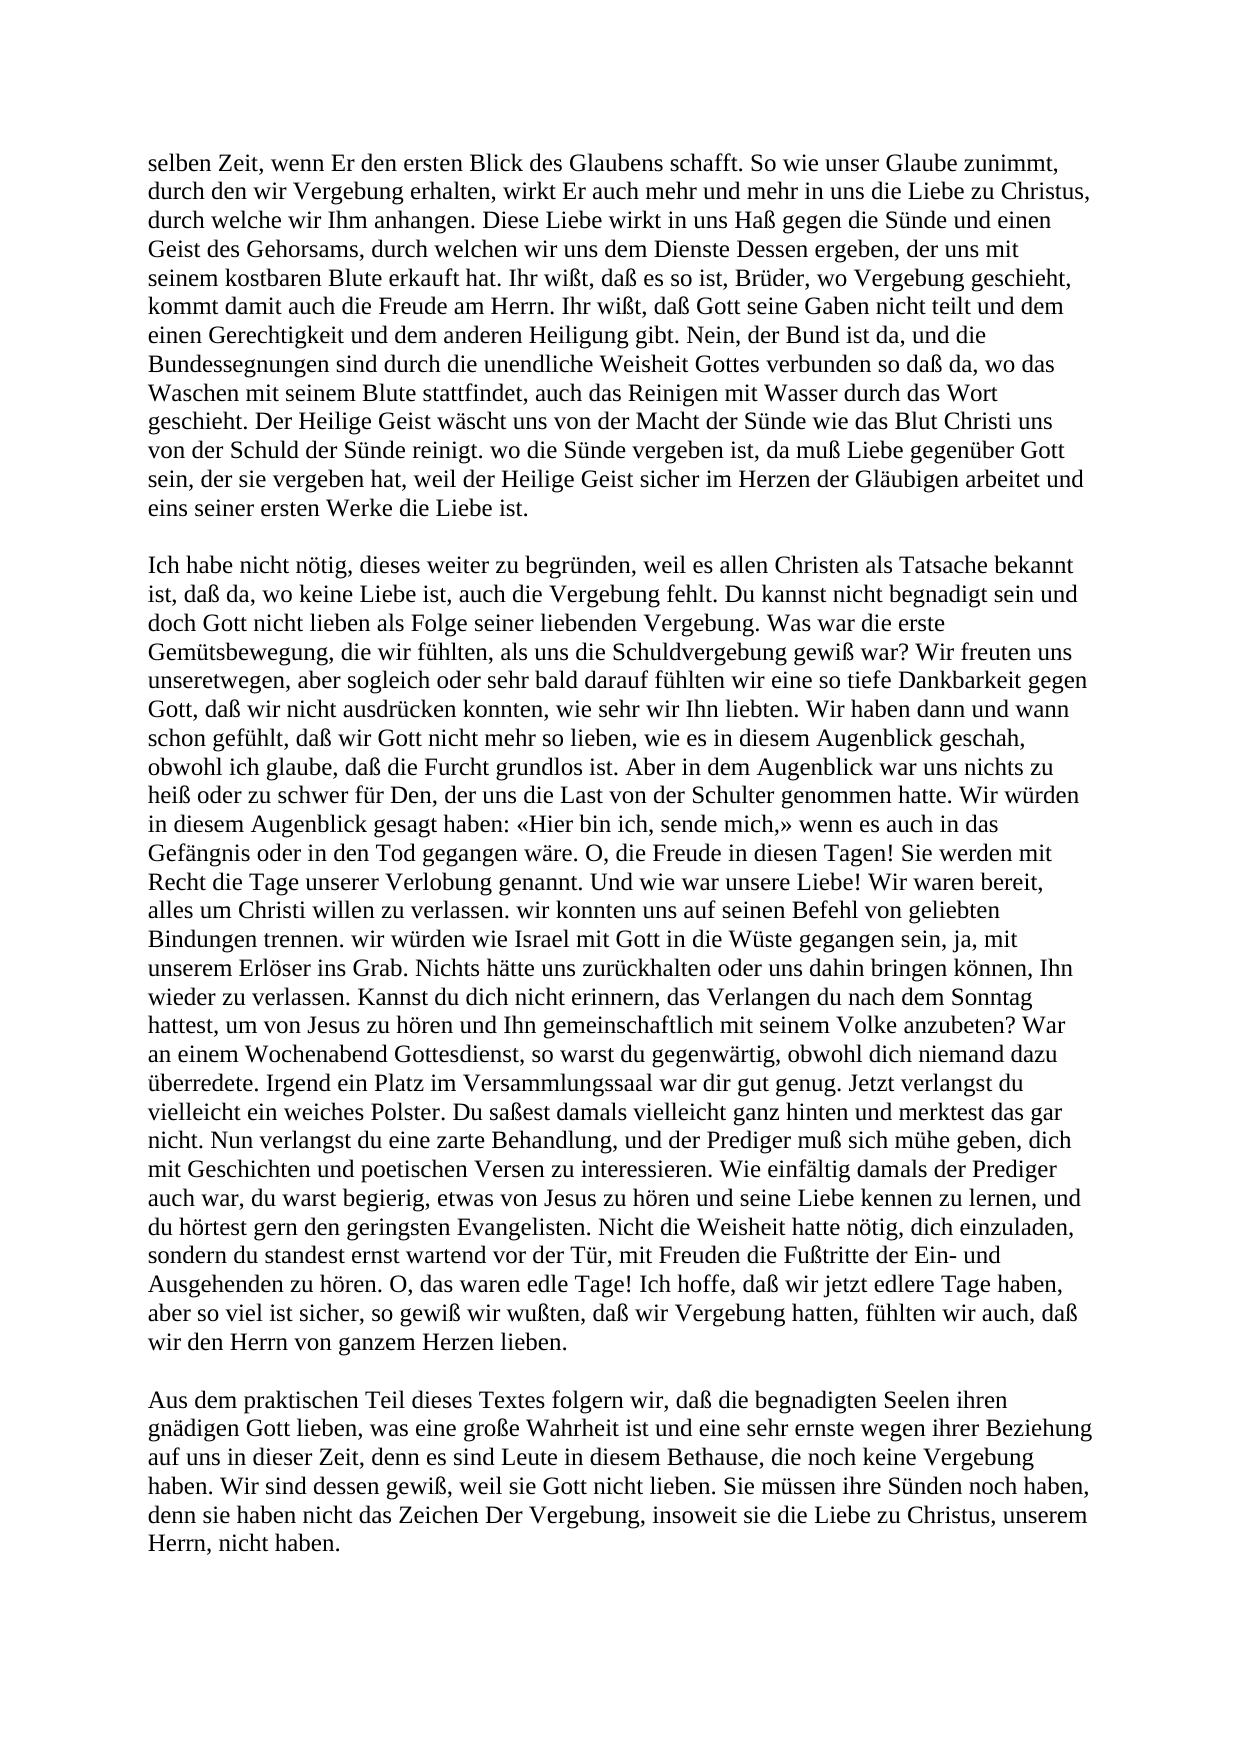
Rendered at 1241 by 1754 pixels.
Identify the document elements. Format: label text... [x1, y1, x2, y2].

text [148, 148, 1093, 521]
text Aus dem praktischen Teil dieses Textes folgern wir, daß die begnadigten Seelen ihren gnädigen Gott lieben, was eine große Wahrheit ist und eine sehr ernste wegen ihrer Beziehung auf uns in dieser Zeit, denn es sind Leute in diesem Bethause, die noch keine Vergebung haben. Wir sind dessen gewiß, weil sie Gott nicht lieben. Sie müssen ihre Sünden noch haben, denn sie haben nicht das Zeichen Der Vergebung, insoweit sie die Liebe zu Christus, unserem Herrn, nicht haben. [148, 1385, 1093, 1557]
text Ich habe nicht nötig, dieses weiter zu begründen, weil es allen Christen als Tatsache bekannt ist, daß da, wo keine Liebe ist, auch die Vergebung fehlt. Du kannst nicht begnadigt sein und doch Gott nicht lieben als Folge seiner liebenden Vergebung. Was war die erste Gemütsbewegung, die wir fühlten, als uns die Schuldvergebung gewiß war? Wir freuten uns unseretwegen, aber sogleich oder sehr bald darauf fühlten wir eine so tiefe Dankbarkeit gegen Gott, daß wir nicht ausdrücken konnten, wie sehr wir Ihn liebten. Wir haben dann und wann schon gefühlt, daß wir Gott nicht mehr so lieben, wie es in diesem Augenblick geschah, obwohl ich glaube, daß die Furcht grundlos ist. Aber in dem Augenblick war uns nichts zu heiß oder zu schwer für Den, der uns die Last von der Schulter genommen hatte. Wir würden in diesem Augenblick gesagt haben: «Hier bin ich, sende mich,» wenn es auch in das Gefängnis oder in den Tod gegangen wäre. O, die Freude in diesen Tagen! Sie werden mit Recht die Tage unserer Verlobung genannt. Und wie war unsere Liebe! Wir waren bereit, alles um Christi willen zu verlassen. wir konnten uns auf seinen Befehl von geliebten Bindungen trennen. wir würden wie Israel mit Gott in die Wüste gegangen sein, ja, mit unserem Erlöser ins Grab. Nichts hätte uns zurückhalten oder uns dahin bringen können, Ihn wieder zu verlassen. Kannst du dich nicht erinnern, das Verlangen du nach dem Sonntag hattest, um von Jesus zu hören und Ihn gemeinschaftlich mit seinem Volke anzubeten? War an einem Wochenabend Gottesdienst, so warst du gegenwärtig, obwohl dich niemand dazu überredete. Irgend ein Platz im Versammlungssaal war dir gut genug. Jetzt verlangst du vielleicht ein weiches Polster. Du saßest damals vielleicht ganz hinten und merktest das gar nicht. Nun verlangst du eine zarte Behandlung, und der Prediger muß sich mühe geben, dich mit Geschichten und poetischen Versen zu interessieren. Wie einfältig damals der Prediger auch war, du warst begierig, etwas von Jesus zu hören und seine Liebe kennen zu lernen, und du hörtest gern den geringsten Evangelisten. Nicht die Weisheit hatte nötig, dich einzuladen, sondern du standest ernst wartend vor der Tür, mit Freuden die Fußtritte der Ein- und Ausgehenden zu hören. O, das waren edle Tage! Ich hoffe, daß wir jetzt edlere Tage haben, aber so viel ist sicher, so gewiß wir wußten, daß wir Vergebung hatten, fühlten wir auch, daß wir den Herrn von ganzem Herzen lieben. [148, 551, 1093, 1356]
